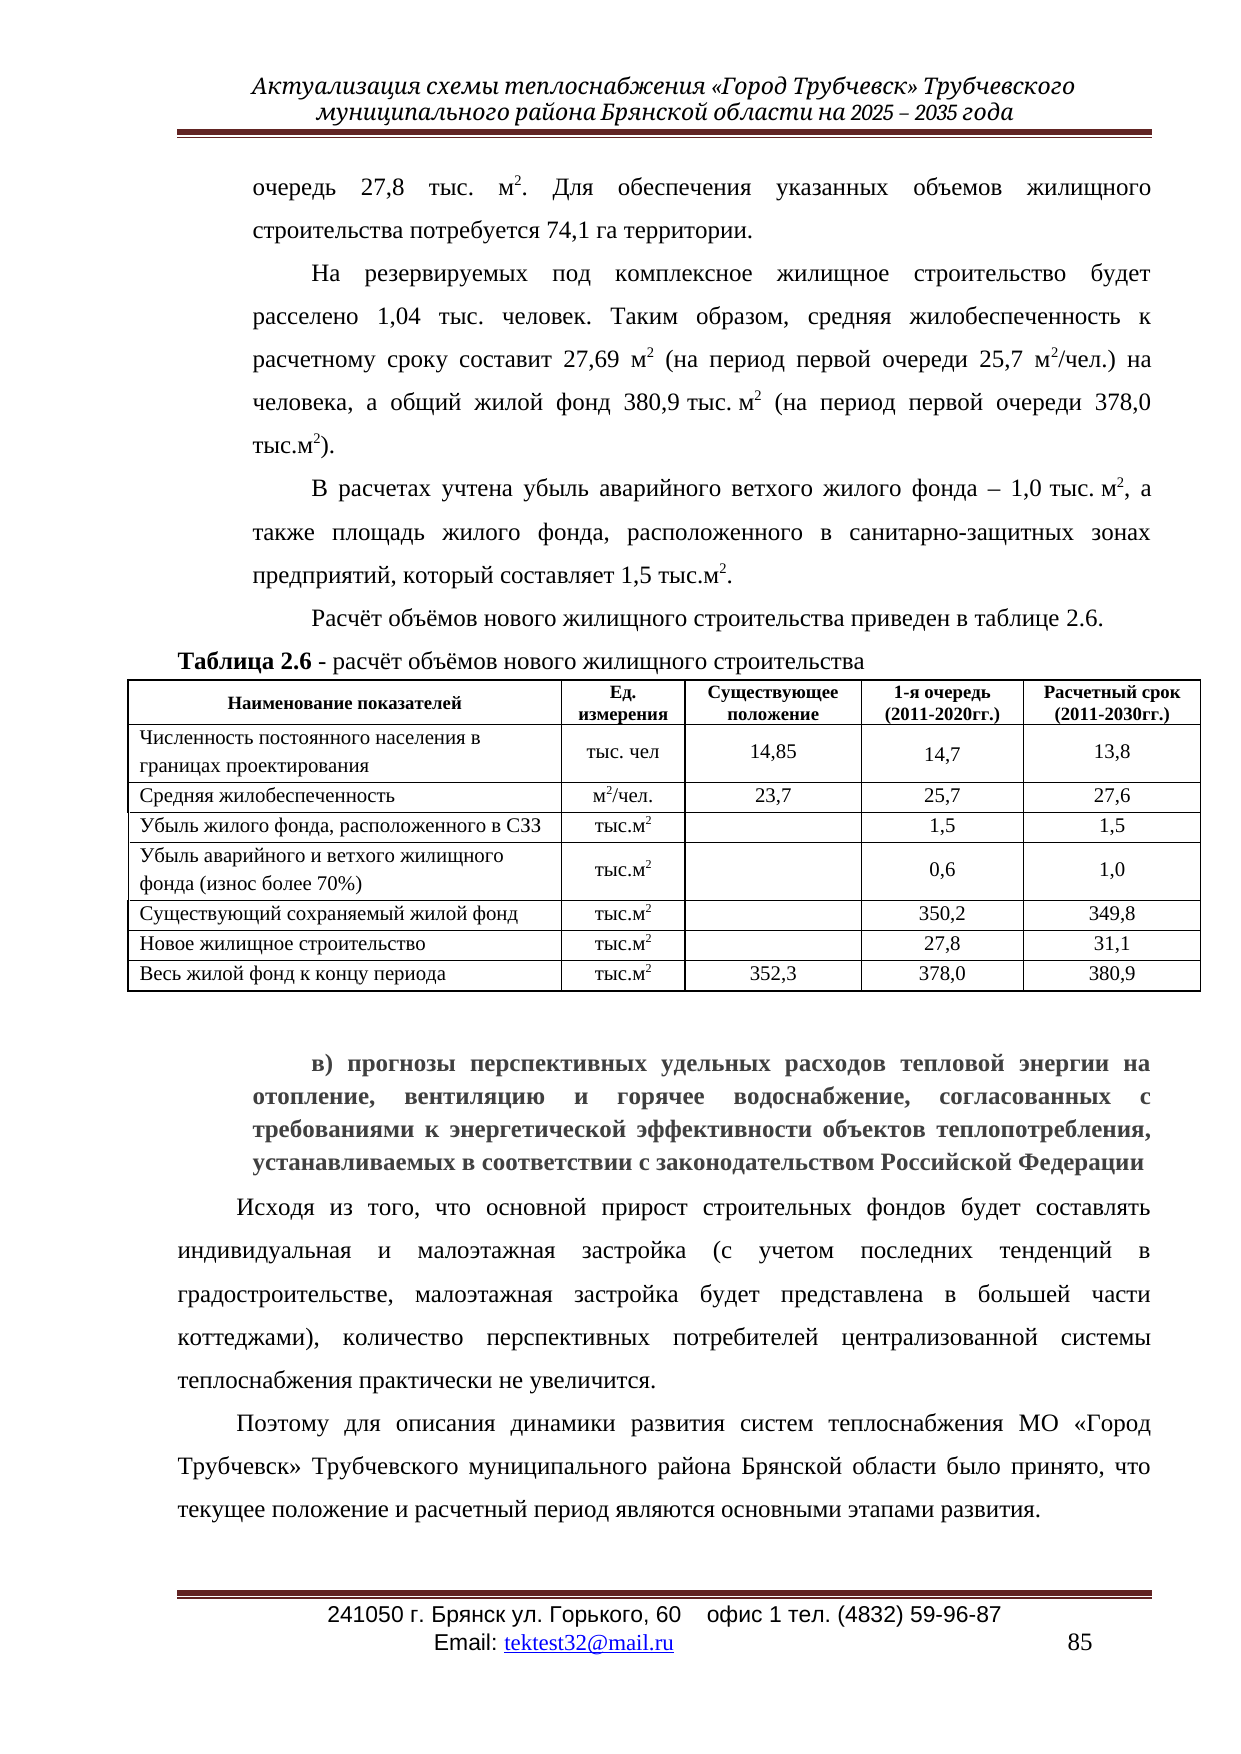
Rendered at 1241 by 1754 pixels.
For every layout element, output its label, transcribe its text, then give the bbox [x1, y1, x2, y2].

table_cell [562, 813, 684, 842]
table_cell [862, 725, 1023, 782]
text На резервируемых под комплексное жилищное строительство будет расселено 1,04 тыс. человек. Таким образом, средняя жилобеспеченность к расчетному сроку составит (на период первой очереди 25,7 м2/чел.) на человека, а общий жилой фонд 380,9 тыс. м2 (на период первой очереди 378,0 тыс.м2). [252, 258, 1152, 459]
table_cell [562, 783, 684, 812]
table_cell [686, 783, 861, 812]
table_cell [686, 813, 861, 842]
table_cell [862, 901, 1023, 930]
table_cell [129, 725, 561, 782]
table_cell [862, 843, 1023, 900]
subtitle в) прогнозы перспективных удельных расходов тепловой энергии на отопление, вентиляцию и горячее водоснабжение, согласованных с требованиями к энергетической эффективности объектов теплопотребления, устанавливаемых в соответствии с законодательством Российской Федерации [252, 1048, 1152, 1176]
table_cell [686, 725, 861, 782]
list Поэтому для описания динамики развития систем теплоснабжения МО «Город Трубчевск» Трубчевского муниципального района Брянской области было принято, что текущее положение и расчетный период являются основными этапами развития. [177, 1408, 1152, 1523]
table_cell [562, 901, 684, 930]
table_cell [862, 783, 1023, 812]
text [252, 172, 1152, 243]
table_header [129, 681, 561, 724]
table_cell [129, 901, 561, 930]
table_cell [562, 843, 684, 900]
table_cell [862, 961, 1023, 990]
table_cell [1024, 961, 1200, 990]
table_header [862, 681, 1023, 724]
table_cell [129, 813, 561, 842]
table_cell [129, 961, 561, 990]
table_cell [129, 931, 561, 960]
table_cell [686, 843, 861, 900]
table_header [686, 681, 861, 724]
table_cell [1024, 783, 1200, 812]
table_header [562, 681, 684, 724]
text Расчёт объёмов нового жилищного строительства приведен в таблице 2.6. [252, 603, 1152, 632]
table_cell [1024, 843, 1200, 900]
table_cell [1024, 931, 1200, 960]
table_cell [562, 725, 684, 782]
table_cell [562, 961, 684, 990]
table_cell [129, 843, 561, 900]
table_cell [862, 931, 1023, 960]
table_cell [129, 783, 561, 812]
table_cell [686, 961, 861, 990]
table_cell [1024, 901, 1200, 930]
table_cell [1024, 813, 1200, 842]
text В расчетах учтена убыль аварийного ветхого жилого фонда – 1,0 тыс. м2, а также площадь жилого фонда, расположенного в санитарно-защитных зонах предприятий, который составляет 1,5 тыс.м2. [252, 473, 1152, 588]
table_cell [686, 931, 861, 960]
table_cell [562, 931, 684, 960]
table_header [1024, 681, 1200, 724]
text Таблица 2.6 - расчёт объёмов нового жилищного строительства [177, 646, 1152, 675]
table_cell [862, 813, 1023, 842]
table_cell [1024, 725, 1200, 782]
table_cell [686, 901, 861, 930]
list Исходя из того, что основной прирост строительных фондов будет составлять индивидуальная и малоэтажная застройка (с учетом последних тенденций в градостроительстве, малоэтажная застройка будет представлена в большей части коттеджами), количество перспективных потребителей централизованной системы теплоснабжения практически не увеличится. [177, 1192, 1152, 1394]
